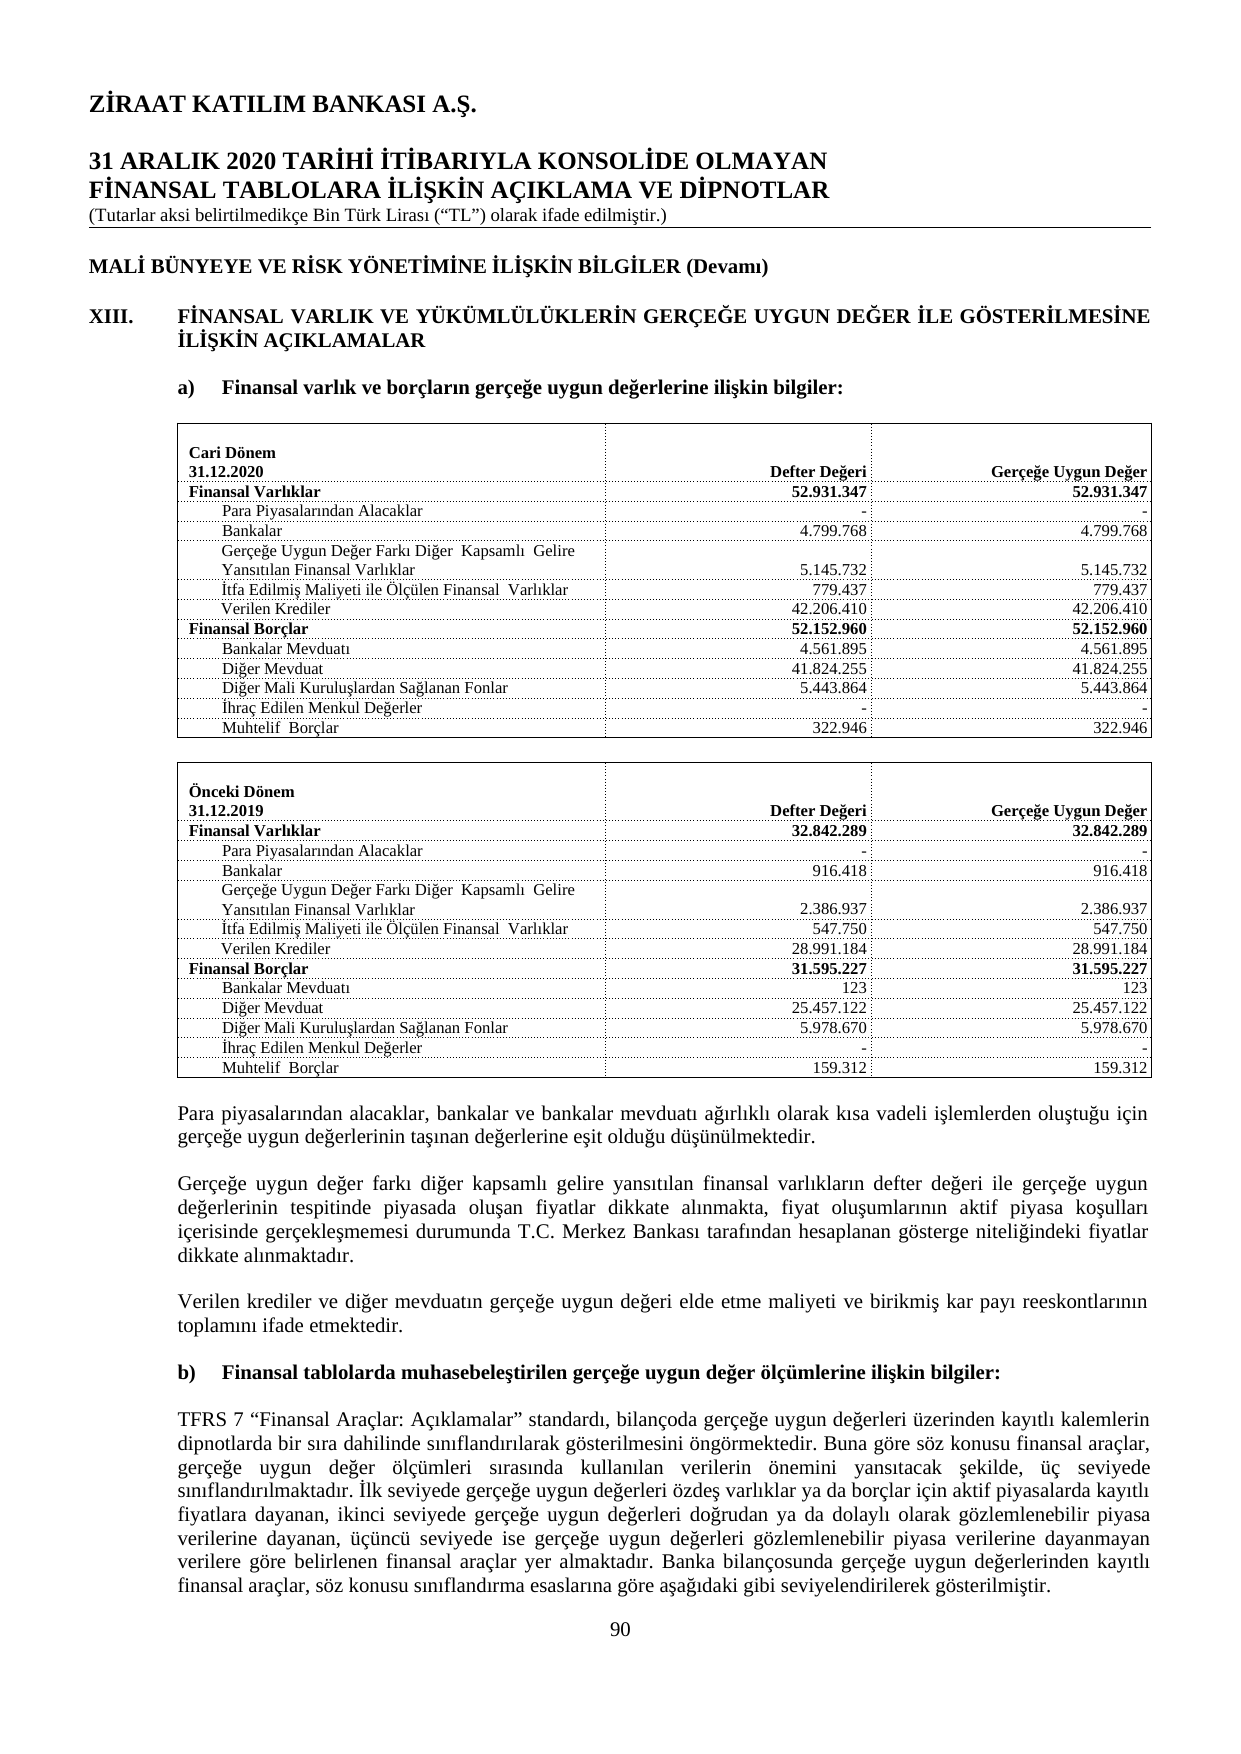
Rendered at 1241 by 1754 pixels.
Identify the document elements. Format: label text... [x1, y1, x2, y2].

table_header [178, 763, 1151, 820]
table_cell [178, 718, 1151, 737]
list Finansal tablolarda muhasebeleştirilen gerçeğe uygun değer ölçümlerine ilişkin bilgiler: [177, 1361, 1150, 1384]
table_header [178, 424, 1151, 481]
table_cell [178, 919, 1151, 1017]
text TFRS 7 “Finansal Araçlar: Açıklamalar” standardı, bilançoda gerçeğe uygun değerleri üzerinden kayıtlı kalemlerin dipnotlarda bir sıra dahilinde sınıflandırılarak gösterilmesini öngörmektedir. Buna göre söz konusu finansal araçlar, gerçeğe uygun değer ölçümleri sırasında kullanılan verilerin önemini yansıtacak şekilde, üç seviyede sınıflandırılmaktadır. İlk seviyede gerçeğe uygun değerleri özdeş varlıklar ya da borçlar için aktif piyasalarda kayıtlı fiyatlara dayanan, ikinci seviyede gerçeğe uygun değerleri doğrudan ya da dolaylı olarak gözlemlenebilir piyasa verilerine dayanan, üçüncü seviyede ise gerçeğe uygun değerleri gözlemlenebilir piyasa verilerine dayanmayan verilere göre belirlenen finansal araçlar yer almaktadır. Banka bilançosunda gerçeğe uygun değerlerinden kayıtlı finansal araçlar, söz konusu sınıflandırma esaslarına göre aşağıdaki gibi seviyelendirilerek gösterilmiştir. [177, 1408, 1152, 1597]
text Para piyasalarından alacaklar, bankalar ve bankalar mevduatı ağırlıklı olarak kısa vadeli işlemlerden oluştuğu için gerçeğe uygun değerlerinin taşınan değerlerine eşit olduğu düşünülmektedir. [177, 1101, 1150, 1148]
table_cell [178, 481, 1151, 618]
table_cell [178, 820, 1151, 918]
text Gerçeğe uygun değer farkı diğer kapsamlı gelire yansıtılan finansal varlıkların defter değeri ile gerçeğe uygun değerlerinin tespitinde piyasada oluşan fiyatlar dikkate alınmakta, fiyat oluşumlarının aktif piyasa koşulları içerisinde gerçekleşmemesi durumunda T.C. Merkez Bankası tarafından hesaplanan gösterge niteliğindeki fiyatlar dikkate alınmaktadır. [177, 1172, 1150, 1267]
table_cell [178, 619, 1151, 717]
text MALİ BÜNYEYE VE RİSK YÖNETİMİNE İLİŞKİN BİLGİLER (Devamı) [89, 255, 1152, 278]
text XIII. FİNANSAL VARLIK VE YÜKÜMLÜLÜKLERİN GERÇEĞE UYGUN DEĞER İLE GÖSTERİLMESİNE İLİŞKİN AÇIKLAMALAR [89, 304, 1152, 352]
text Verilen krediler ve diğer mevduatın gerçeğe uygun değeri elde etme maliyeti ve birikmiş kar payı reeskontlarının toplamını ifade etmektedir. [177, 1290, 1150, 1337]
list Finansal varlık ve borçların gerçeğe uygun değerlerine ilişkin bilgiler: [177, 375, 1152, 399]
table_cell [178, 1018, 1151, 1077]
